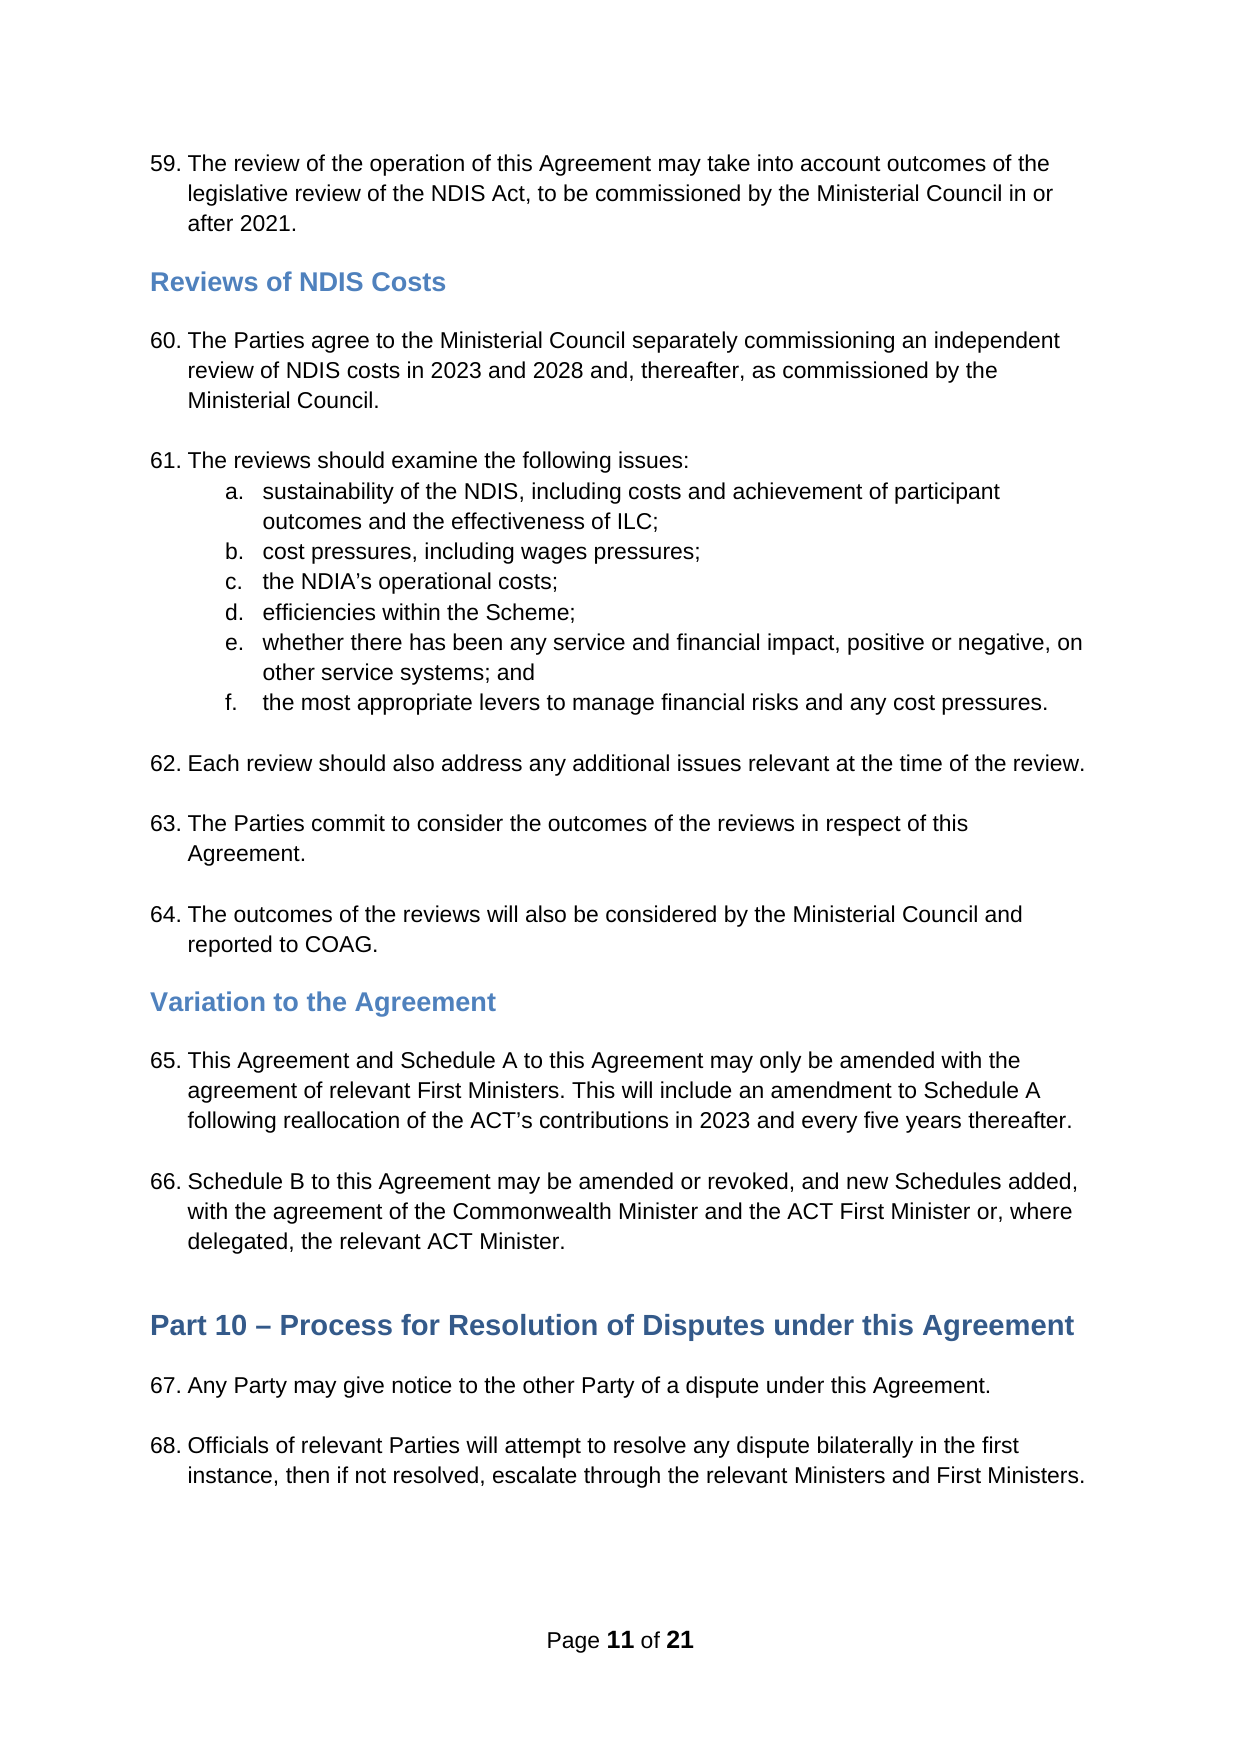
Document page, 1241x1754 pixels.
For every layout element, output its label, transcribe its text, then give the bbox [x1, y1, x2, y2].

subtitle Part 10 – Process for Resolution of Disputes under this Agreement [150, 1308, 1090, 1342]
list Any Party may give notice to the other Party of a dispute under this Agreement. [150, 1372, 1090, 1398]
list The Parties commit to consider the outcomes of the reviews in respect of this Agreement. [150, 810, 1090, 866]
list The reviews should examine the following issues: [150, 447, 1090, 474]
list The Parties agree to the Ministerial Council separately commissioning an independent review of NDIS costs in 2023 and 2028 and, thereafter, as commissioned by the Ministerial Council. [150, 327, 1090, 413]
list This Agreement and Schedule A to this Agreement may only be amended with the agreement of relevant First Ministers. This will include an amendment to Schedule A following reallocation of the ACT’s contributions in 2023 and every five years thereafter. [150, 1047, 1090, 1134]
list Officials of relevant Parties will attempt to resolve any dispute bilaterally in the first instance, then if not resolved, escalate through the relevant Ministers and First Ministers. [150, 1432, 1090, 1489]
list efficiencies within the Scheme; [225, 598, 1090, 625]
list sustainability of the NDIS, including costs and achievement of participant outcomes and the effectiveness of ILC; [225, 478, 1090, 534]
list whether there has been any service and financial impact, positive or negative, on other service systems; and [225, 629, 1090, 685]
list Each review should also address any additional issues relevant at the time of the review. [150, 749, 1090, 776]
list the most appropriate levers to manage financial risks and any cost pressures. [225, 689, 1090, 715]
list Schedule B to this Agreement may be amended or revoked, and new Schedules added, with the agreement of the Commonwealth Minister and the ACT First Minister or, where delegated, the relevant ACT Minister. [150, 1168, 1090, 1254]
subtitle Reviews of NDIS Costs [150, 266, 1090, 297]
list cost pressures, including wages pressures; [225, 538, 1090, 564]
list The review of the operation of this Agreement may take into account outcomes of the legislative review of the NDIS Act, to be commissioned by the Ministerial Council in or after 2021. [150, 150, 1090, 237]
list the NDIA’s operational costs; [225, 568, 1090, 594]
list The outcomes of the reviews will also be considered by the Ministerial Council and reported to COAG. [150, 901, 1090, 957]
subtitle Variation to the Agreement [150, 986, 1090, 1017]
